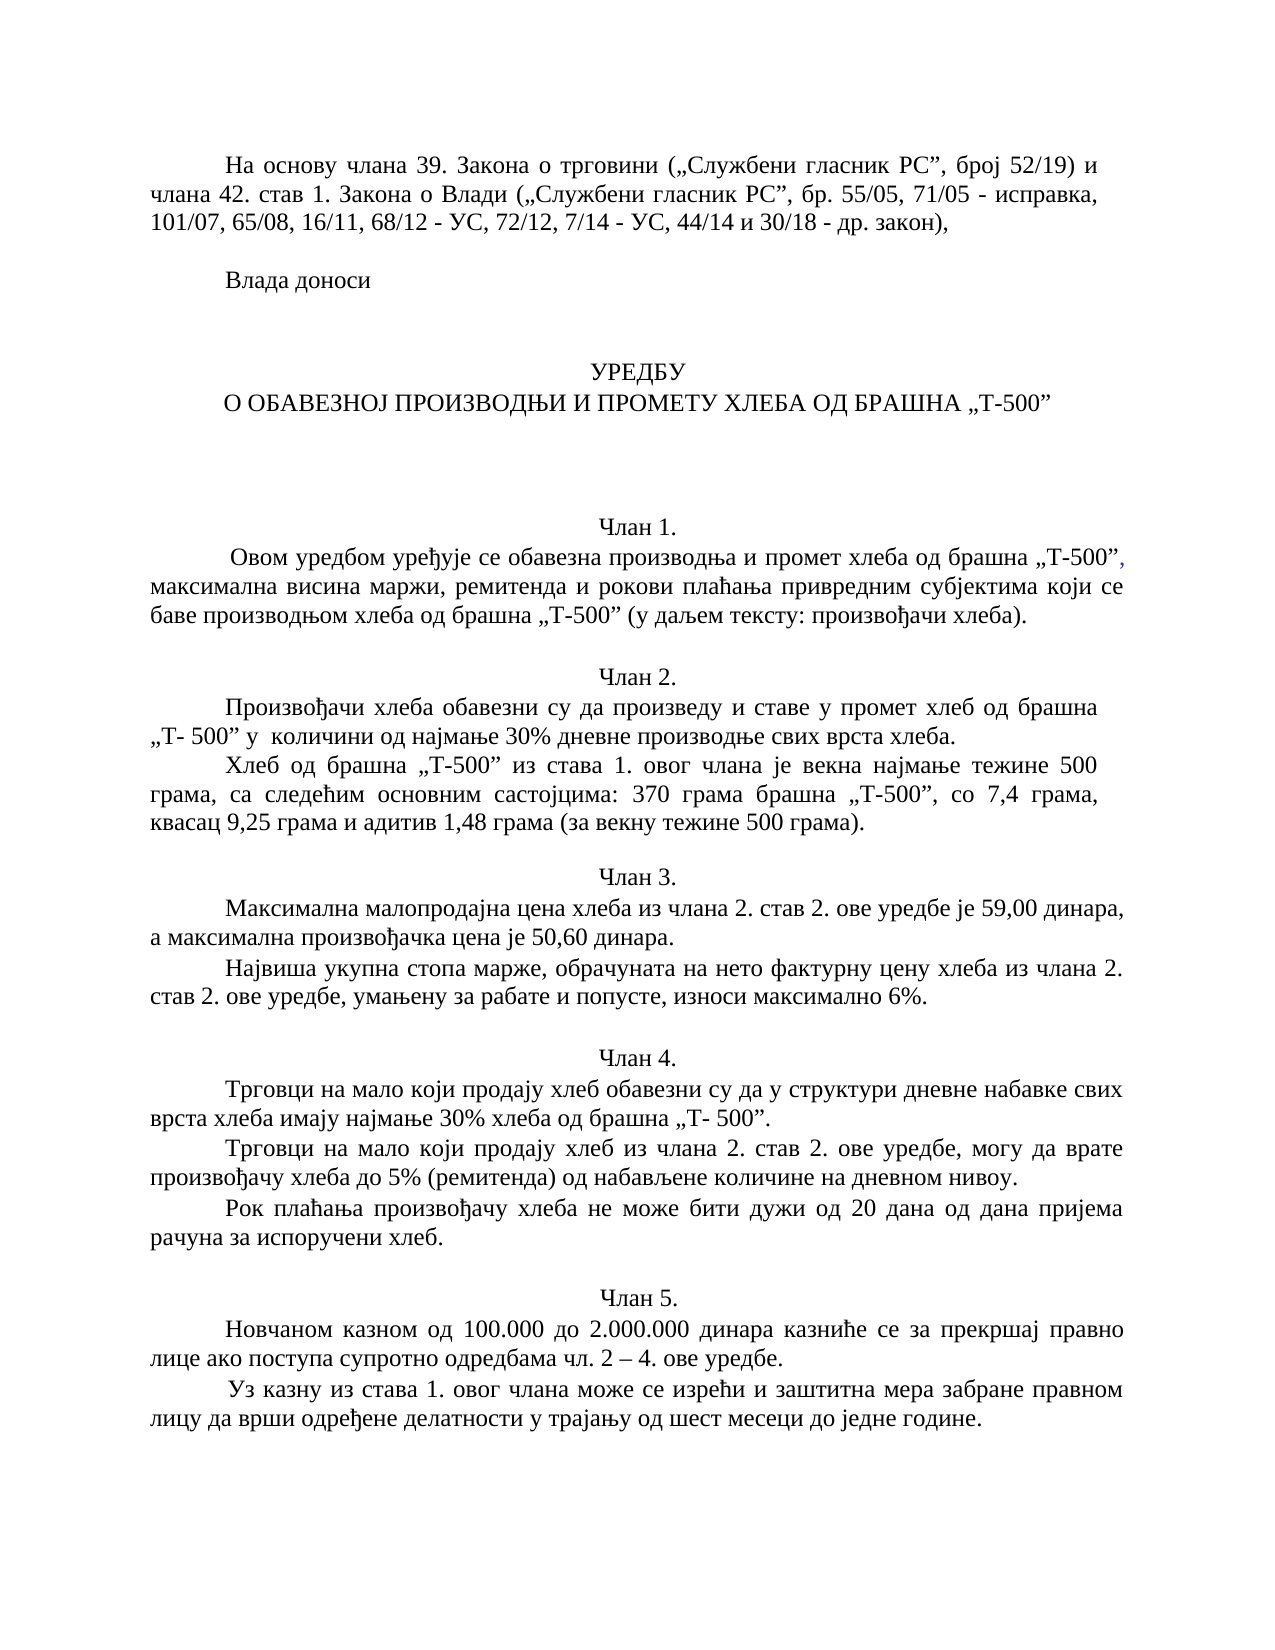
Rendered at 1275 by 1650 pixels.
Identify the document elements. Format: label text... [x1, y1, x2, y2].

text Члан 2. [150, 662, 1125, 690]
text Максимална малопродајна цена хлеба из члана 2. став 2. ове уредбе је 59,00 динара, а максимална произвођачка цена је 50,60 динара. [150, 893, 1125, 951]
text О ОБАВЕЗНОЈ ПРОИЗВОДЊИ И ПРОМЕТУ ХЛЕБА ОД БРАШНА „Т-500ˮ [150, 388, 1125, 417]
text Трговци на мало који продају хлеб из члана 2. став 2. ове уредбе, могу да врате произвођачу хлеба до 5% (ремитенда) од набављене количине на дневном нивоу. [150, 1133, 1125, 1191]
text Новчаном казном од 100.000 до 2.000.000 динара казниће се за прекршај правно лице ако поступа супротно одредбама чл. 2 – 4. ове уредбе. [150, 1314, 1125, 1372]
text Трговци на мало који продају хлеб обавезни су да у структури дневне набавке свих врста хлеба имају најмање 30% хлеба од брашна „Т- 500”. [150, 1074, 1125, 1131]
text Уз казну из става 1. овог члана може се изрећи и заштитна мера забране правном лицу да врши одређене делатности у трајању од шест месеци до једне године. [150, 1374, 1125, 1431]
text Члан 4. [150, 1043, 1125, 1072]
text Рок плаћања произвођачу хлеба не може бити дужи од 20 дана од дана пријема рачуна за испоручени хлеб. [150, 1193, 1125, 1251]
text Члан 1. [150, 512, 1125, 540]
text Највиша укупна стопа марже, обрачуната на нето фактурну цену хлеба из члана 2. став 2. ове уредбе, умањену за рабате и попусте, износи максимално 6%. [150, 953, 1125, 1010]
text Члан 5. [150, 1283, 1125, 1312]
text Хлеб од брашна „Т-500” из става 1. овог члана је векна најмање тежине 500 грама, са следећим основним састојцима: 370 грама брашна „Т-500”, со 7,4 грама, квасац 9,25 грама и адитив 1,48 грама (за векну тежине 500 грама). [150, 750, 1099, 836]
text Овом уредбом уређује се обавезна производња и промет хлеба од брашна „Т-500ˮ, максимална висина маржи, ремитенда и рокови плаћања привредним субјектима који се баве производњом хлеба од брашна „Т-500ˮ (у даљем тексту: произвођачи хлеба). [150, 542, 1125, 629]
text Произвођачи хлеба обавезни су да произведу и ставе у промет хлеб од брашна „Т- 500” у количини од најмање 30% дневне производње свих врста хлеба. [150, 692, 1099, 750]
text На основу члана 39. Закона о трговини („Службени гласник РС”, број 52/19) и члана 42. став 1. Закона о Влади („Службени гласник РС”, бр. 55/05, 71/05 - исправка, 101/07, 65/08, 16/11, 68/12 - УС, 72/12, 7/14 - УС, 44/14 и 30/18 - др. закон), [150, 150, 1099, 236]
text Влада доноси [150, 265, 1099, 294]
text УРЕДБУ [150, 357, 1125, 386]
text Члан 3. [150, 862, 1125, 891]
